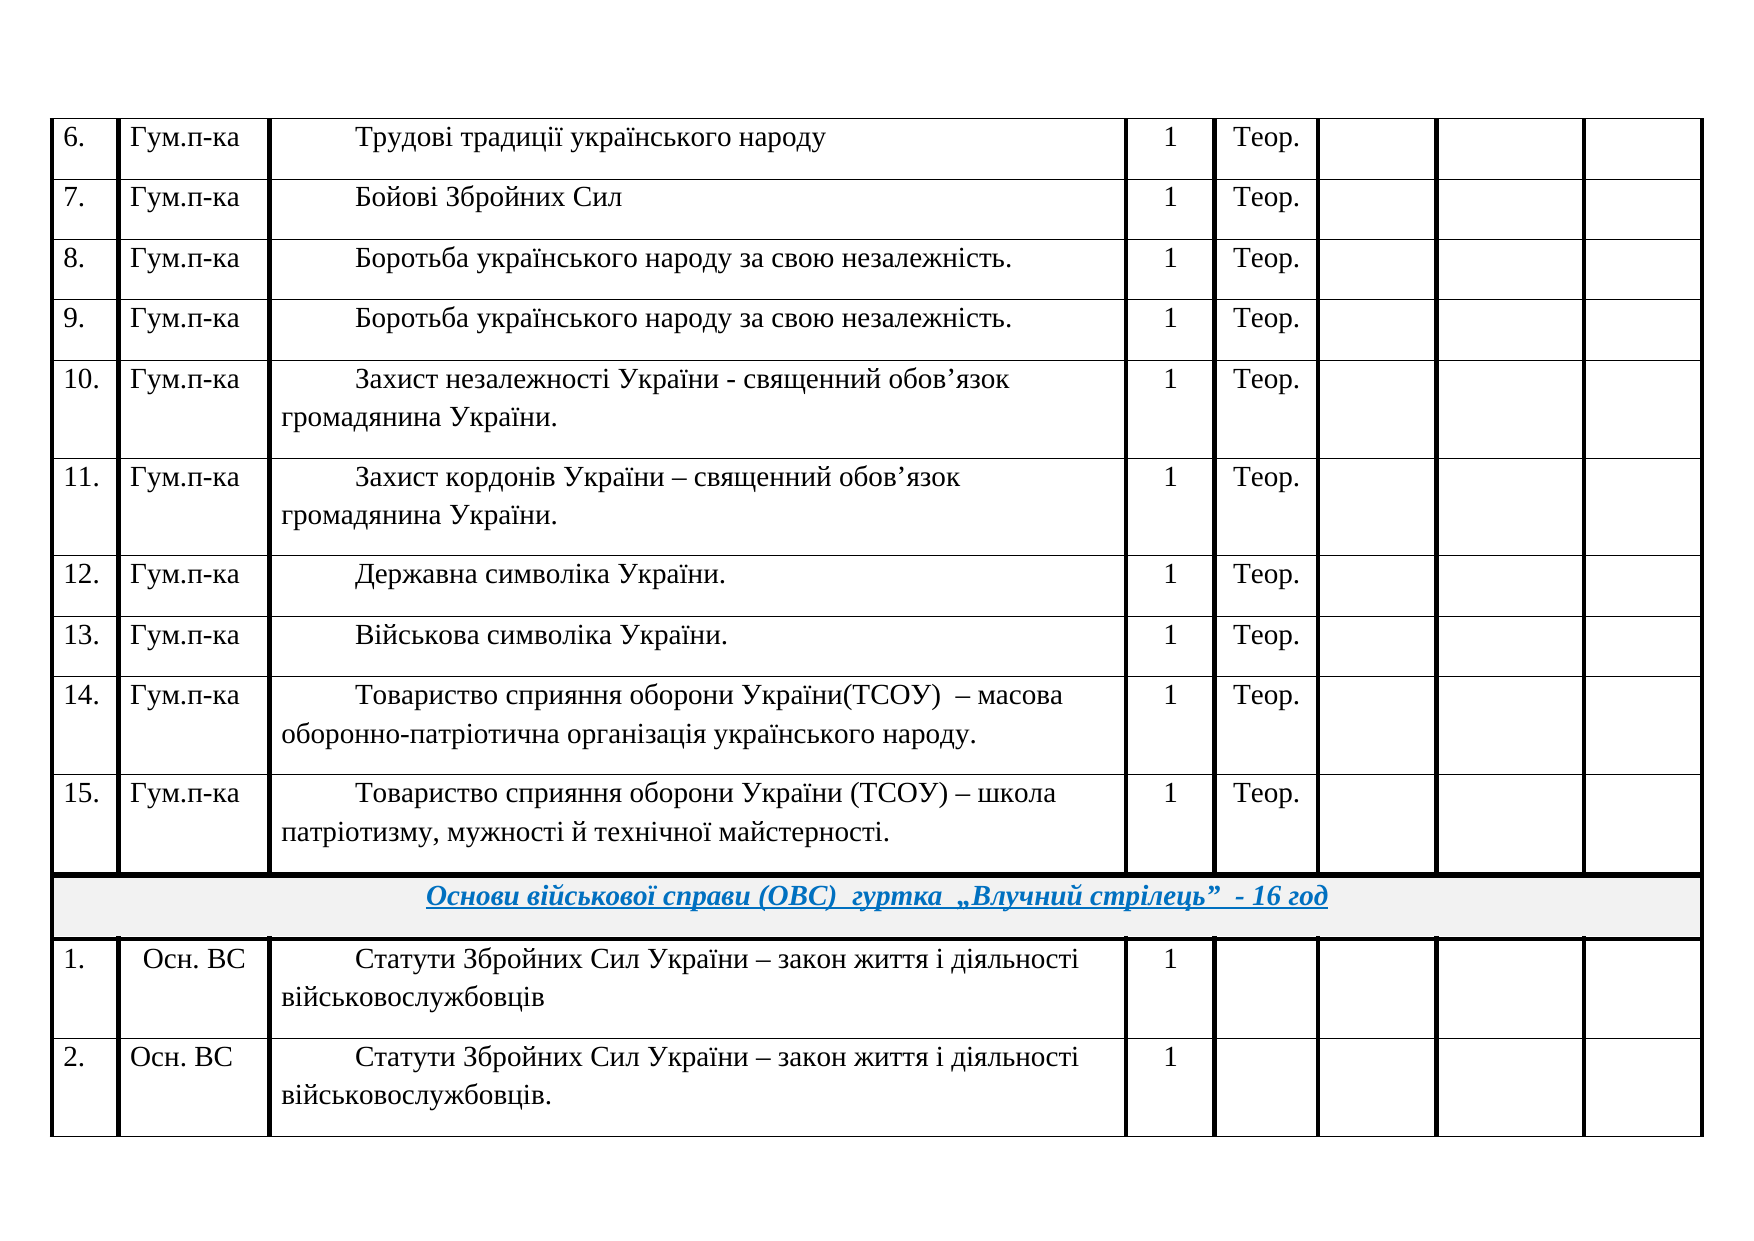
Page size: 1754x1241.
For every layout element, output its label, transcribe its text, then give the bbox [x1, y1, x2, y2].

table_cell Гум.п-ка [121, 617, 267, 676]
table_cell Теор. [1217, 119, 1316, 178]
table_cell [54, 775, 116, 872]
table_cell Гум.п-ка [121, 775, 267, 872]
table_cell Товариство сприяння оборони України (ТСОУ) – школа патріотизму, мужності й технічної майстерності. [272, 775, 1124, 872]
table_cell 1 [1128, 459, 1212, 555]
table_cell [1320, 556, 1434, 616]
table_cell [1439, 119, 1582, 178]
table_cell [1586, 775, 1700, 872]
table_cell [1586, 556, 1700, 616]
table_cell [54, 361, 116, 458]
table_cell Статути Збройних Сил України – закон життя і діяльності військовослужбовців. [272, 1039, 1124, 1136]
table_cell [54, 556, 116, 616]
table_cell [54, 180, 116, 239]
table_cell [54, 300, 116, 360]
table_cell [1586, 240, 1700, 299]
table_cell Трудові традиції українського народу [272, 119, 1124, 178]
table_cell [1439, 361, 1582, 458]
table_cell [1439, 556, 1582, 616]
table_cell [1586, 300, 1700, 360]
table_cell 1 [1128, 240, 1212, 299]
table_cell Гум.п-ка [121, 556, 267, 616]
table_cell 1 [1128, 300, 1212, 360]
table_cell Теор. [1217, 240, 1316, 299]
table_cell [54, 617, 116, 676]
table_cell Боротьба українського народу за свою незалежність. [272, 300, 1124, 360]
table_cell [1439, 941, 1582, 1038]
table_cell 1 [1128, 361, 1212, 458]
table_cell [1217, 941, 1316, 1038]
table_cell [1586, 180, 1700, 239]
table_cell Захист незалежності України - священний обов’язок громадянина України. [272, 361, 1124, 458]
table_cell 1 [1128, 941, 1212, 1038]
table_cell [54, 119, 116, 178]
table_cell [1320, 941, 1434, 1038]
table_cell [1320, 775, 1434, 872]
table_cell Гум.п-ка [121, 119, 267, 178]
table_cell Гум.п-ка [121, 361, 267, 458]
table_cell Теор. [1217, 300, 1316, 360]
table_cell Державна символіка України. [272, 556, 1124, 616]
table_cell [54, 459, 116, 555]
table_cell [1320, 240, 1434, 299]
table_cell [1320, 1039, 1434, 1136]
table_cell 1 [1128, 677, 1212, 774]
table_cell Гум.п-ка [121, 240, 267, 299]
table_cell 1 [1128, 1039, 1212, 1136]
table_cell Військова символіка України. [272, 617, 1124, 676]
table_cell [1439, 459, 1582, 555]
table_cell Гум.п-ка [121, 300, 267, 360]
table_cell Осн. ВС [121, 941, 267, 1038]
table_cell [1586, 941, 1700, 1038]
table_cell [1586, 459, 1700, 555]
table_cell [1320, 617, 1434, 676]
table_cell Товариство сприяння оборони України(ТСОУ) – масова оборонно-патріотична організація українського народу. [272, 677, 1124, 774]
table_cell Теор. [1217, 617, 1316, 676]
table_cell Статути Збройних Сил України – закон життя і діяльності військовослужбовців [272, 941, 1124, 1038]
table_cell Теор. [1217, 180, 1316, 239]
table_cell 1 [1128, 556, 1212, 616]
table_cell [1320, 119, 1434, 178]
table_cell Основи військової справи (ОВС) гуртка „Влучний стрілець” - 16 год [54, 878, 1700, 936]
table_cell [1586, 119, 1700, 178]
table_cell [1320, 361, 1434, 458]
table_cell [54, 1039, 116, 1136]
table_cell Бойові Збройних Сил [272, 180, 1124, 239]
table_cell [1586, 617, 1700, 676]
table_cell 1 [1128, 119, 1212, 178]
table_cell Боротьба українського народу за свою незалежність. [272, 240, 1124, 299]
table_cell Теор. [1217, 459, 1316, 555]
table_cell [1439, 180, 1582, 239]
table_cell [1217, 1039, 1316, 1136]
table_cell [54, 677, 116, 774]
table_cell [1586, 1039, 1700, 1136]
table_cell [1439, 240, 1582, 299]
table_cell Теор. [1217, 775, 1316, 872]
table_cell Теор. [1217, 677, 1316, 774]
table_cell [1439, 1039, 1582, 1136]
table_cell Теор. [1217, 361, 1316, 458]
table_cell [1320, 300, 1434, 360]
table_cell [1439, 775, 1582, 872]
table_cell [1439, 677, 1582, 774]
table_cell [1439, 617, 1582, 676]
table_cell [1439, 300, 1582, 360]
table_cell [1320, 180, 1434, 239]
table_cell [54, 941, 116, 1038]
table_cell Гум.п-ка [121, 459, 267, 555]
table_cell [1320, 677, 1434, 774]
table_cell Осн. ВС [121, 1039, 267, 1136]
table_cell 1 [1128, 617, 1212, 676]
table_cell Гум.п-ка [121, 677, 267, 774]
table_cell Гум.п-ка [121, 180, 267, 239]
table_cell 1 [1128, 180, 1212, 239]
table_cell [54, 240, 116, 299]
table_cell Захист кордонів України – священний обов’язок громадянина України. [272, 459, 1124, 555]
table_cell [1320, 459, 1434, 555]
table_cell [1586, 677, 1700, 774]
table_cell 1 [1128, 775, 1212, 872]
table_cell Теор. [1217, 556, 1316, 616]
table_cell [1586, 361, 1700, 458]
